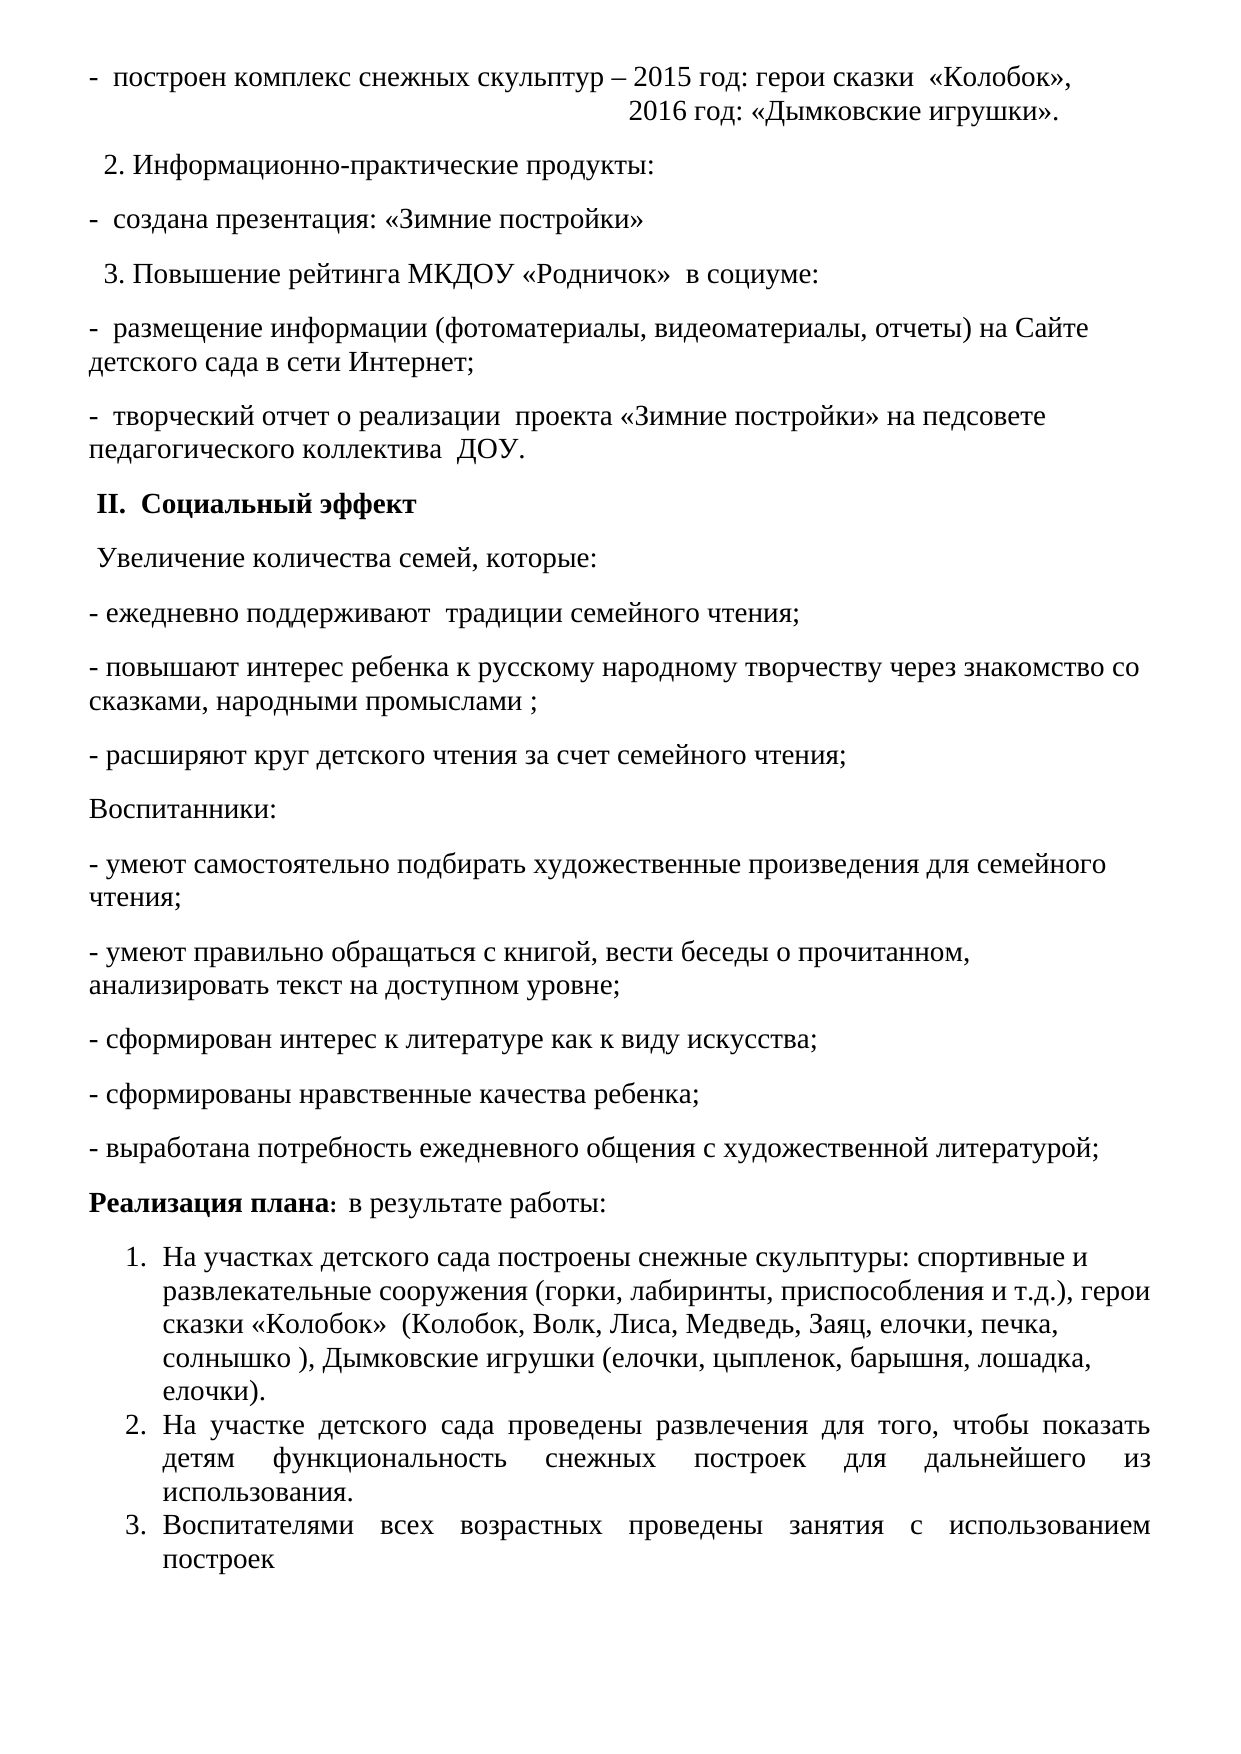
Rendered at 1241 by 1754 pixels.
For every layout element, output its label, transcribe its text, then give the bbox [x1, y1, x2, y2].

text - умеют самостоятельно подбирать художественные произведения для семейного чтения; [89, 846, 1152, 913]
text - умеют правильно обращаться с книгой, вести беседы о прочитанном, анализировать текст на доступном уровне; [89, 934, 1152, 1001]
text Воспитанники: [89, 791, 1152, 825]
text - творческий отчет о реализации проекта «Зимние постройки» на педсовете педагогического коллектива ДОУ. [89, 398, 1152, 465]
text - ежедневно поддерживают традиции семейного чтения; [89, 595, 1152, 628]
list На участке детского сада проведены развлечения для того, чтобы показать детям функциональность снежных построек для дальнейшего из использования. [125, 1407, 1152, 1507]
text Увеличение количества семей, которые: [89, 540, 1152, 574]
text 2. Информационно-практические продукты: [89, 147, 1152, 181]
text 3. Повышение рейтинга МКДОУ «Родничок» в социуме: [89, 256, 1152, 289]
text - сформированы нравственные качества ребенка; [89, 1076, 1152, 1109]
text Реализация плана: в результате работы: [89, 1185, 1152, 1218]
text - размещение информации (фотоматериалы, видеоматериалы, отчеты) на Сайте детского сада в сети Интернет; [89, 310, 1152, 377]
list На участках детского сада построены снежные скульптуры: спортивные и развлекательные сооружения (горки, лабиринты, приспособления и т.д.), герои сказки «Колобок» (Колобок, Волк, Лиса, Медведь, Заяц, елочки, печка, солнышко ), Дымковские игрушки (елочки, цыпленок, барышня, лошадка, елочки). [125, 1239, 1152, 1407]
text - построен комплекс снежных скульптур – 2015 год: герои сказки «Колобок», 2016 год: «Дымковские игрушки». [89, 59, 1152, 126]
text - создана презентация: «Зимние постройки» [89, 201, 1152, 235]
text - сформирован интерес к литературе как к виду искусства; [89, 1022, 1152, 1055]
list Воспитателями всех возрастных проведены занятия с использованием построек [125, 1507, 1152, 1574]
text - расширяют круг детского чтения за счет семейного чтения; [89, 737, 1152, 771]
text - повышают интерес ребенка к русскому народному творчеству через знакомство со сказками, народными промыслами ; [89, 649, 1152, 716]
text - выработана потребность ежедневного общения с художественной литературой; [89, 1130, 1152, 1164]
text II. Социальный эффект [89, 486, 1152, 519]
